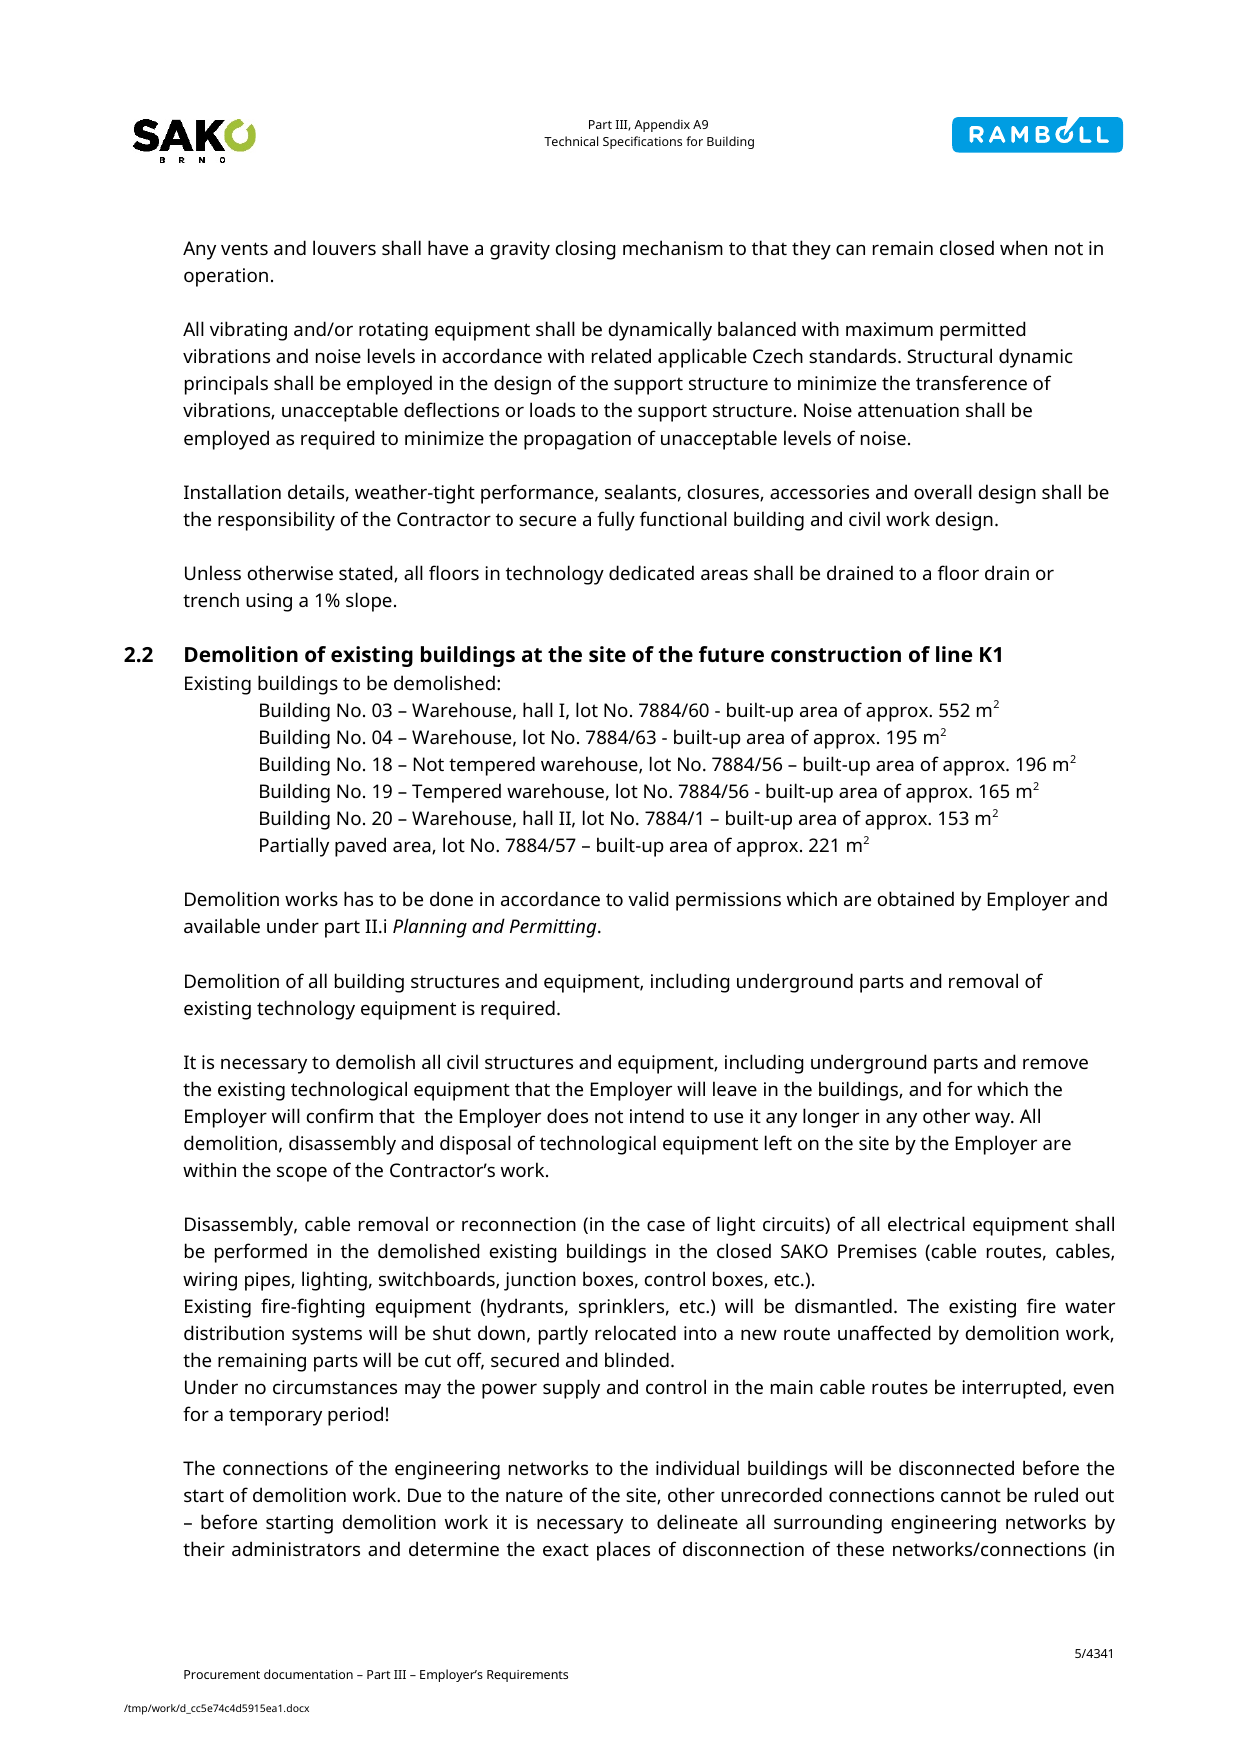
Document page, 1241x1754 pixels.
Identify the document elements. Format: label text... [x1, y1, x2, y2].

list Partially paved area, lot No. 7884/57 – built-up area of approx. 221 m2 [258, 831, 1116, 858]
text Installation details, weather-tight performance, sealants, closures, accessories and overall design shall be the responsibility of the Contractor to secure a fully functional building and civil work design. [183, 477, 1116, 532]
list Building No. 04 – Warehouse, lot No. 7884/63 - built-up area of approx. 195 m2 [258, 723, 1116, 750]
text Under no circumstances may the power supply and control in the main cable routes be interrupted, even for a temporary period! [183, 1373, 1116, 1427]
list Building No. 18 – Not tempered warehouse, lot No. 7884/56 – built-up area of approx. 196 m2 [258, 750, 1116, 777]
text Existing fire-fighting equipment (hydrants, sprinklers, etc.) will be dismantled. The existing fire water distribution systems will be shut down, partly relocated into a new route unaffected by demolition work, the remaining parts will be cut off, secured and blinded. [183, 1291, 1116, 1373]
text All vibrating and/or rotating equipment shall be dynamically balanced with maximum permitted vibrations and noise levels in accordance with related applicable Czech standards. Structural dynamic principals shall be employed in the design of the support structure to minimize the transference of vibrations, unacceptable deflections or loads to the support structure. Noise attenuation shall be employed as required to minimize the propagation of unacceptable levels of noise. [183, 315, 1116, 450]
text Demolition works has to be done in accordance to valid permissions which are obtained by Employer and available under part II.i Planning and Permitting. [183, 885, 1116, 939]
text Existing buildings to be demolished: [183, 668, 1116, 696]
picture [132, 119, 256, 163]
text Demolition of all building structures and equipment, including underground parts and removal of existing technology equipment is required. [183, 966, 1116, 1021]
text It is necessary to demolish all civil structures and equipment, including underground parts and remove the existing technological equipment that the Employer will leave in the buildings, and for which the Employer will confirm that the Employer does not intend to use it any longer in any other way. All demolition, disassembly and disposal of technological equipment left on the site by the Employer are within the scope of the Contractor’s work. [183, 1048, 1116, 1183]
text Unless otherwise stated, all floors in technology dedicated areas shall be drained to a floor drain or trench using a 1% slope. [183, 559, 1116, 613]
list Building No. 20 – Warehouse, hall II, lot No. 7884/1 – built-up area of approx. 153 m2 [258, 804, 1116, 831]
subtitle Demolition of existing buildings at the site of the future construction of line K1 [153, 640, 1116, 668]
text Disassembly, cable removal or reconnection (in the case of light circuits) of all electrical equipment shall be performed in the demolished existing buildings in the closed SAKO Premises (cable routes, cables, wiring pipes, lighting, switchboards, junction boxes, control boxes, etc.). [183, 1210, 1116, 1291]
list Building No. 19 – Tempered warehouse, lot No. 7884/56 - built-up area of approx. 165 m2 [258, 777, 1116, 804]
text Any vents and louvers shall have a gravity closing mechanism to that they can remain closed when not in operation. [183, 234, 1116, 288]
list Building No. 03 – Warehouse, hall I, lot No. 7884/60 - built-up area of approx. 552 m2 [258, 696, 1116, 723]
